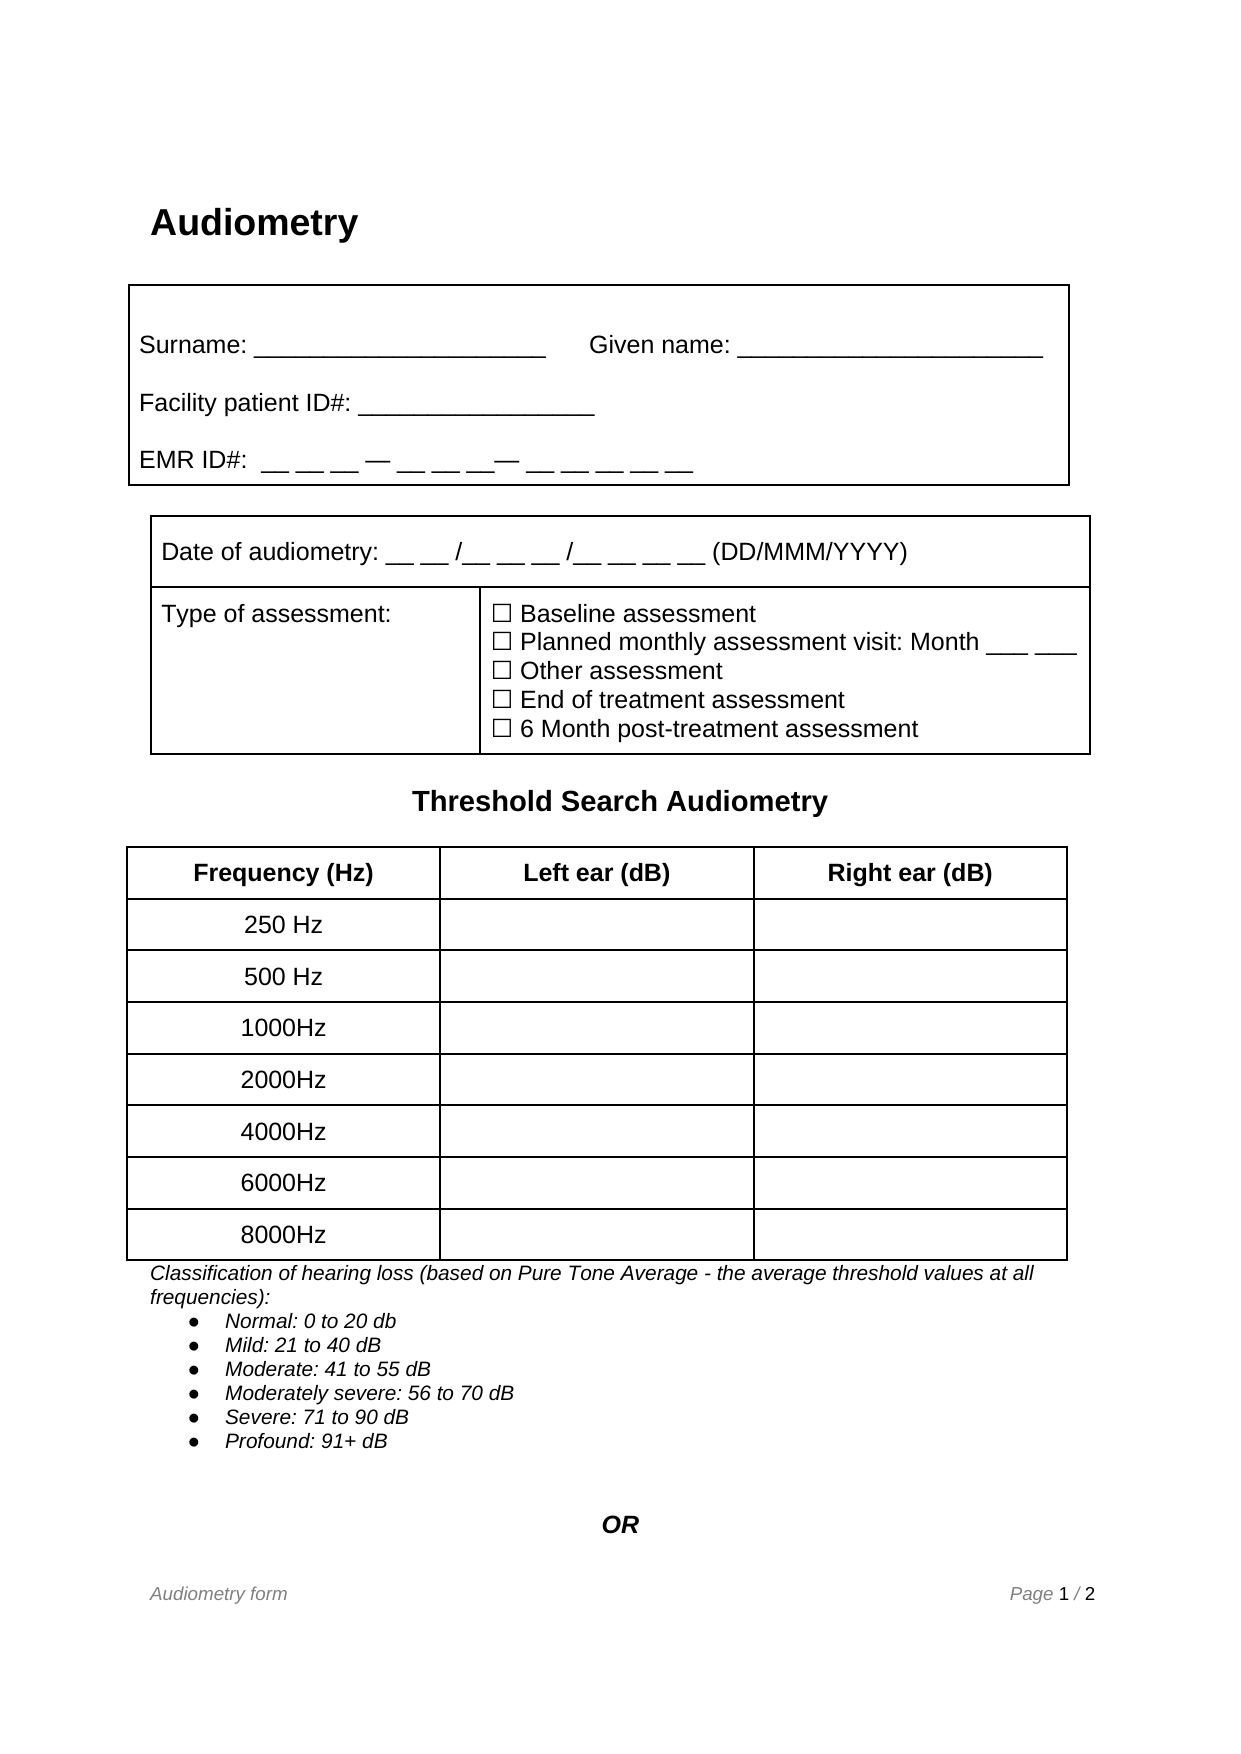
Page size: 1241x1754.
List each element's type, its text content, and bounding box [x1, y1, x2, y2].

table_header Surname: _____________________ Given name: ______________________ Facility patient ID#: _________________ EMR ID#: __ __ __ — __ __ __— __ __ __ __ __ [130, 286, 1068, 484]
table_cell [755, 1210, 1066, 1259]
table_cell [441, 900, 753, 949]
text Threshold Search Audiometry [150, 783, 1090, 817]
table_cell ☐ Baseline assessment ☐ Planned monthly assessment visit: Month ___ ___ ☐ Other assessment ☐ End of treatment assessment ☐ 6 Month post-treatment assessment [481, 588, 1089, 753]
table_cell [755, 1055, 1066, 1104]
table_header Date of audiometry: __ __ /__ __ __ /__ __ __ __ (DD/MMM/YYYY) [152, 517, 1089, 586]
text Classification of hearing loss (based on Pure Tone Average - the average threshold values at all frequencies): [150, 1261, 1090, 1309]
list Profound: 91+ dB [187, 1429, 1090, 1453]
table_cell [755, 1158, 1066, 1207]
table_cell [441, 1106, 753, 1156]
list Mild: 21 to 40 dB [187, 1333, 1090, 1357]
list Severe: 71 to 90 dB [187, 1405, 1090, 1429]
list Normal: 0 to 20 db [187, 1309, 1090, 1333]
table_cell [441, 1210, 753, 1259]
text OR [150, 1510, 1090, 1539]
table_header Left ear (dB) [441, 848, 753, 897]
table_cell 4000Hz [128, 1106, 439, 1156]
table_cell 500 Hz [128, 951, 439, 1001]
table_cell [755, 951, 1066, 1001]
table_cell [755, 1003, 1066, 1052]
table_cell 250 Hz [128, 900, 439, 949]
table_cell Type of assessment: [152, 588, 479, 753]
table_cell [755, 1106, 1066, 1156]
table_cell 6000Hz [128, 1158, 439, 1207]
title Audiometry [150, 200, 1090, 243]
table_cell 1000Hz [128, 1003, 439, 1052]
list Moderately severe: 56 to 70 dB [187, 1381, 1090, 1405]
table_cell [441, 951, 753, 1001]
table_header Right ear (dB) [755, 848, 1066, 897]
table_cell 8000Hz [128, 1210, 439, 1259]
table_cell [755, 900, 1066, 949]
table_header Frequency (Hz) [128, 848, 439, 897]
table_cell [441, 1055, 753, 1104]
table_cell [441, 1003, 753, 1052]
table_cell [441, 1158, 753, 1207]
table_cell 2000Hz [128, 1055, 439, 1104]
list Moderate: 41 to 55 dB [187, 1357, 1090, 1381]
